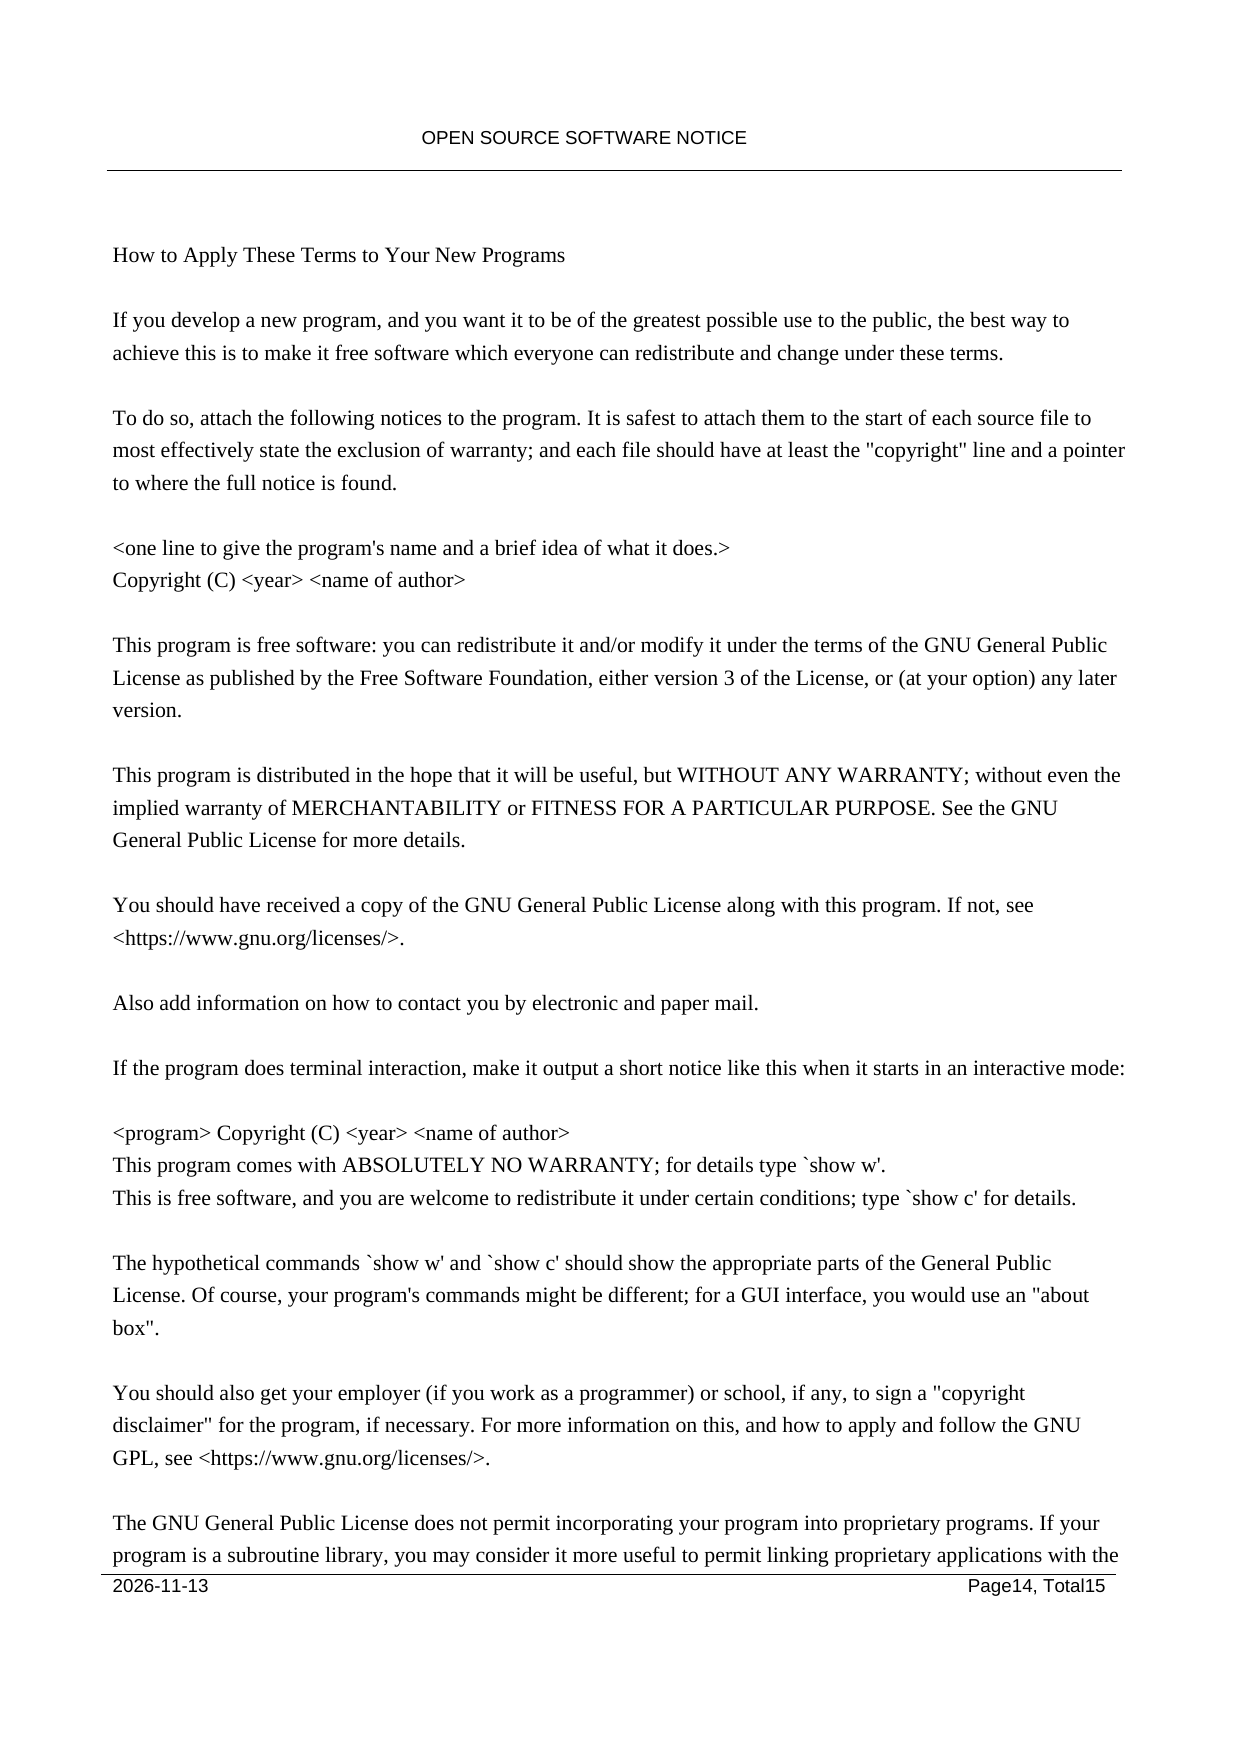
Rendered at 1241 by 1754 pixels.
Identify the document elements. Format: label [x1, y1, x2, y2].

text [112, 206, 1128, 1571]
